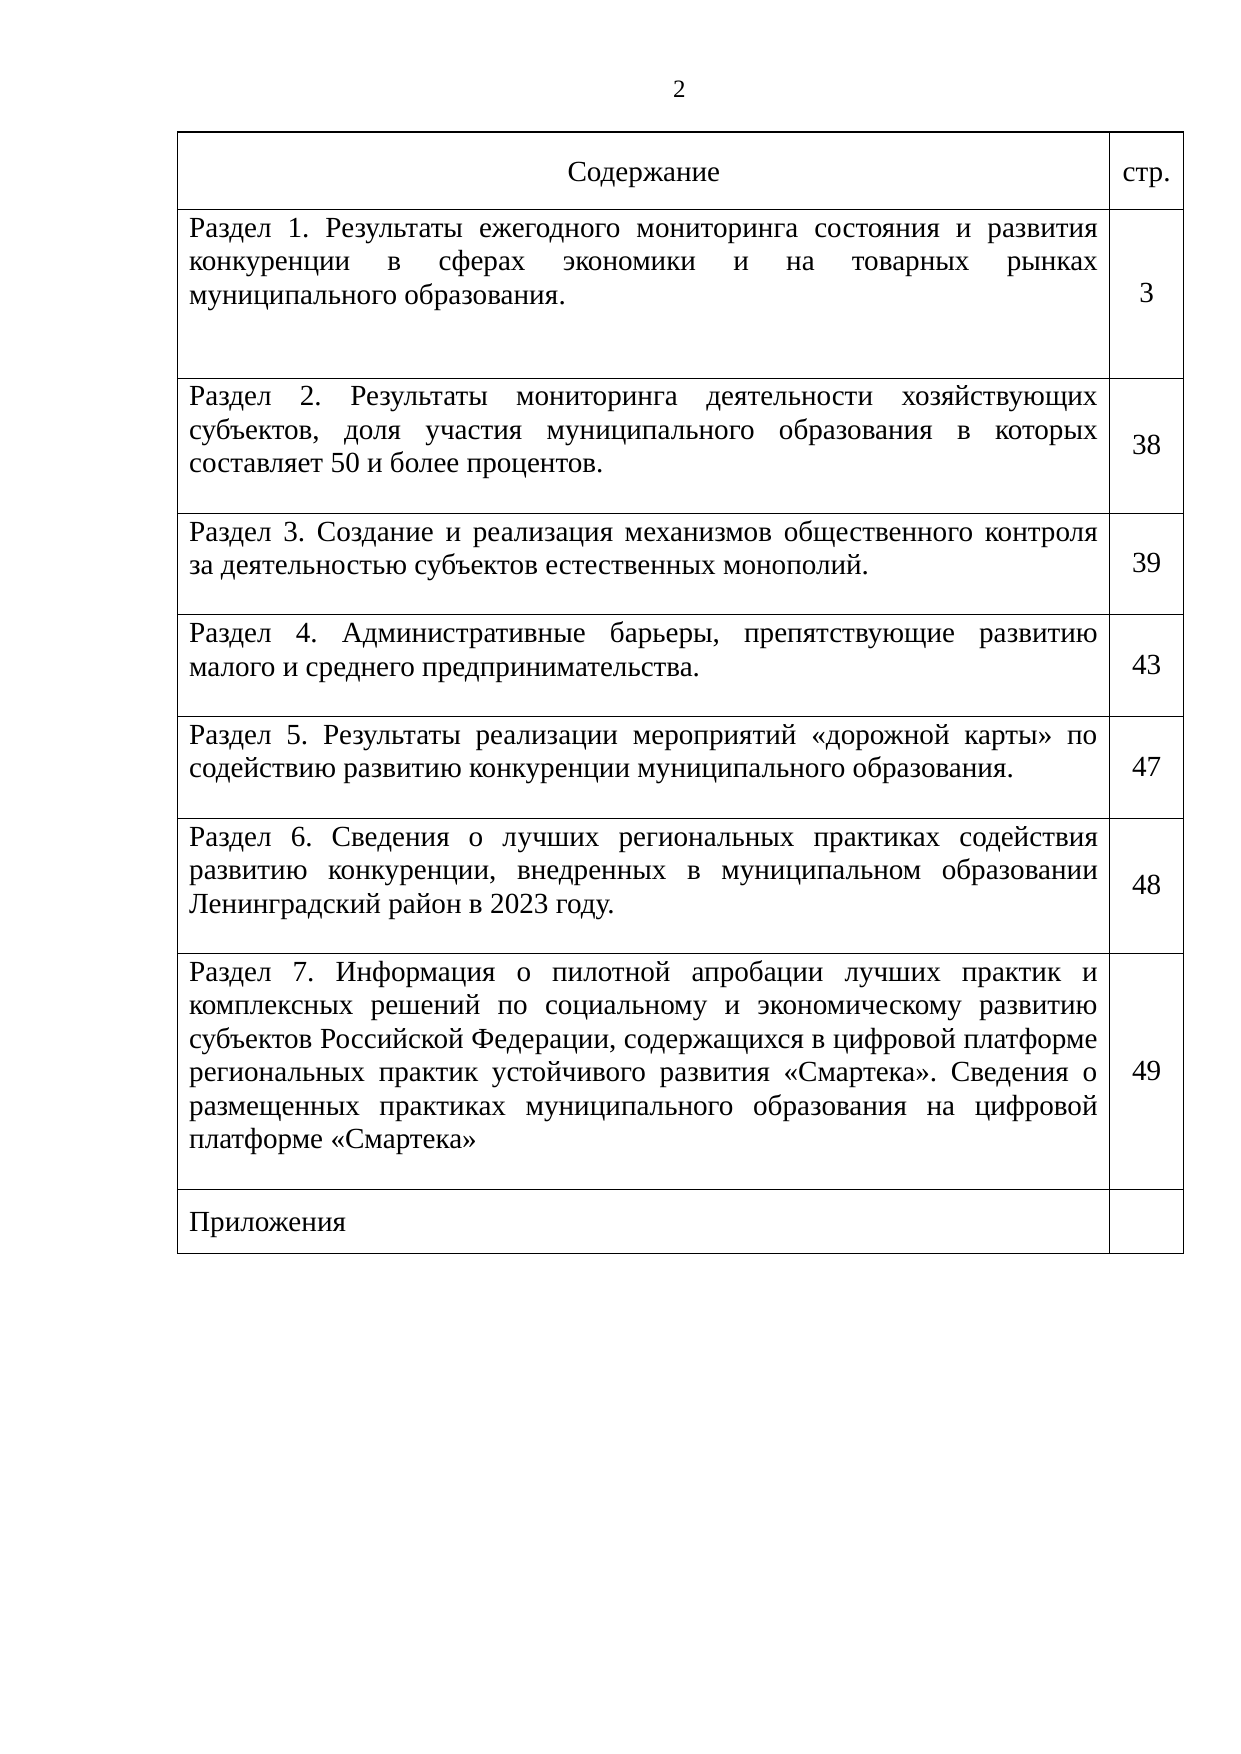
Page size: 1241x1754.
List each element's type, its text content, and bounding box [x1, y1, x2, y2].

table_cell 39 [1110, 514, 1183, 614]
table_cell 47 [1110, 717, 1183, 818]
table_cell 48 [1110, 819, 1183, 953]
table_cell Раздел 7. Информация о пилотной апробации лучших практик и комплексных решений по социальному и экономическому развитию субъектов Российской Федерации, содержащихся в цифровой платформе региональных практик устойчивого развития «Смартека». Сведения о размещенных практиках муниципального образования на цифровой платформе «Смартека» [178, 954, 1109, 1189]
table_cell [1110, 1190, 1183, 1253]
table_cell 49 [1110, 954, 1183, 1189]
table_cell Приложения [178, 1190, 1109, 1253]
table_cell Раздел 3. Создание и реализация механизмов общественного контроля за деятельностью субъектов естественных монополий. [178, 514, 1109, 614]
table_cell Раздел 5. Результаты реализации мероприятий «дорожной карты» по содействию развитию конкуренции муниципального образования. [178, 717, 1109, 818]
table_cell 3 [1110, 210, 1183, 377]
table_header Содержание [178, 133, 1109, 209]
table_header стр. [1110, 133, 1183, 209]
table_cell 38 [1110, 379, 1183, 513]
table_cell Раздел 6. Сведения о лучших региональных практиках содействия развитию конкуренции, внедренных в муниципальном образовании Ленинградский район в 2023 году. [178, 819, 1109, 953]
table_cell Раздел 2. Результаты мониторинга деятельности хозяйствующих субъектов, доля участия муниципального образования в которых составляет 50 и более процентов. [178, 379, 1109, 513]
table_cell 43 [1110, 615, 1183, 716]
table_cell Раздел 1. Результаты ежегодного мониторинга состояния и развития конкуренции в сферах экономики и на товарных рынках муниципального образования. [178, 210, 1109, 377]
table_cell Раздел 4. Административные барьеры, препятствующие развитию малого и среднего предпринимательства. [178, 615, 1109, 716]
